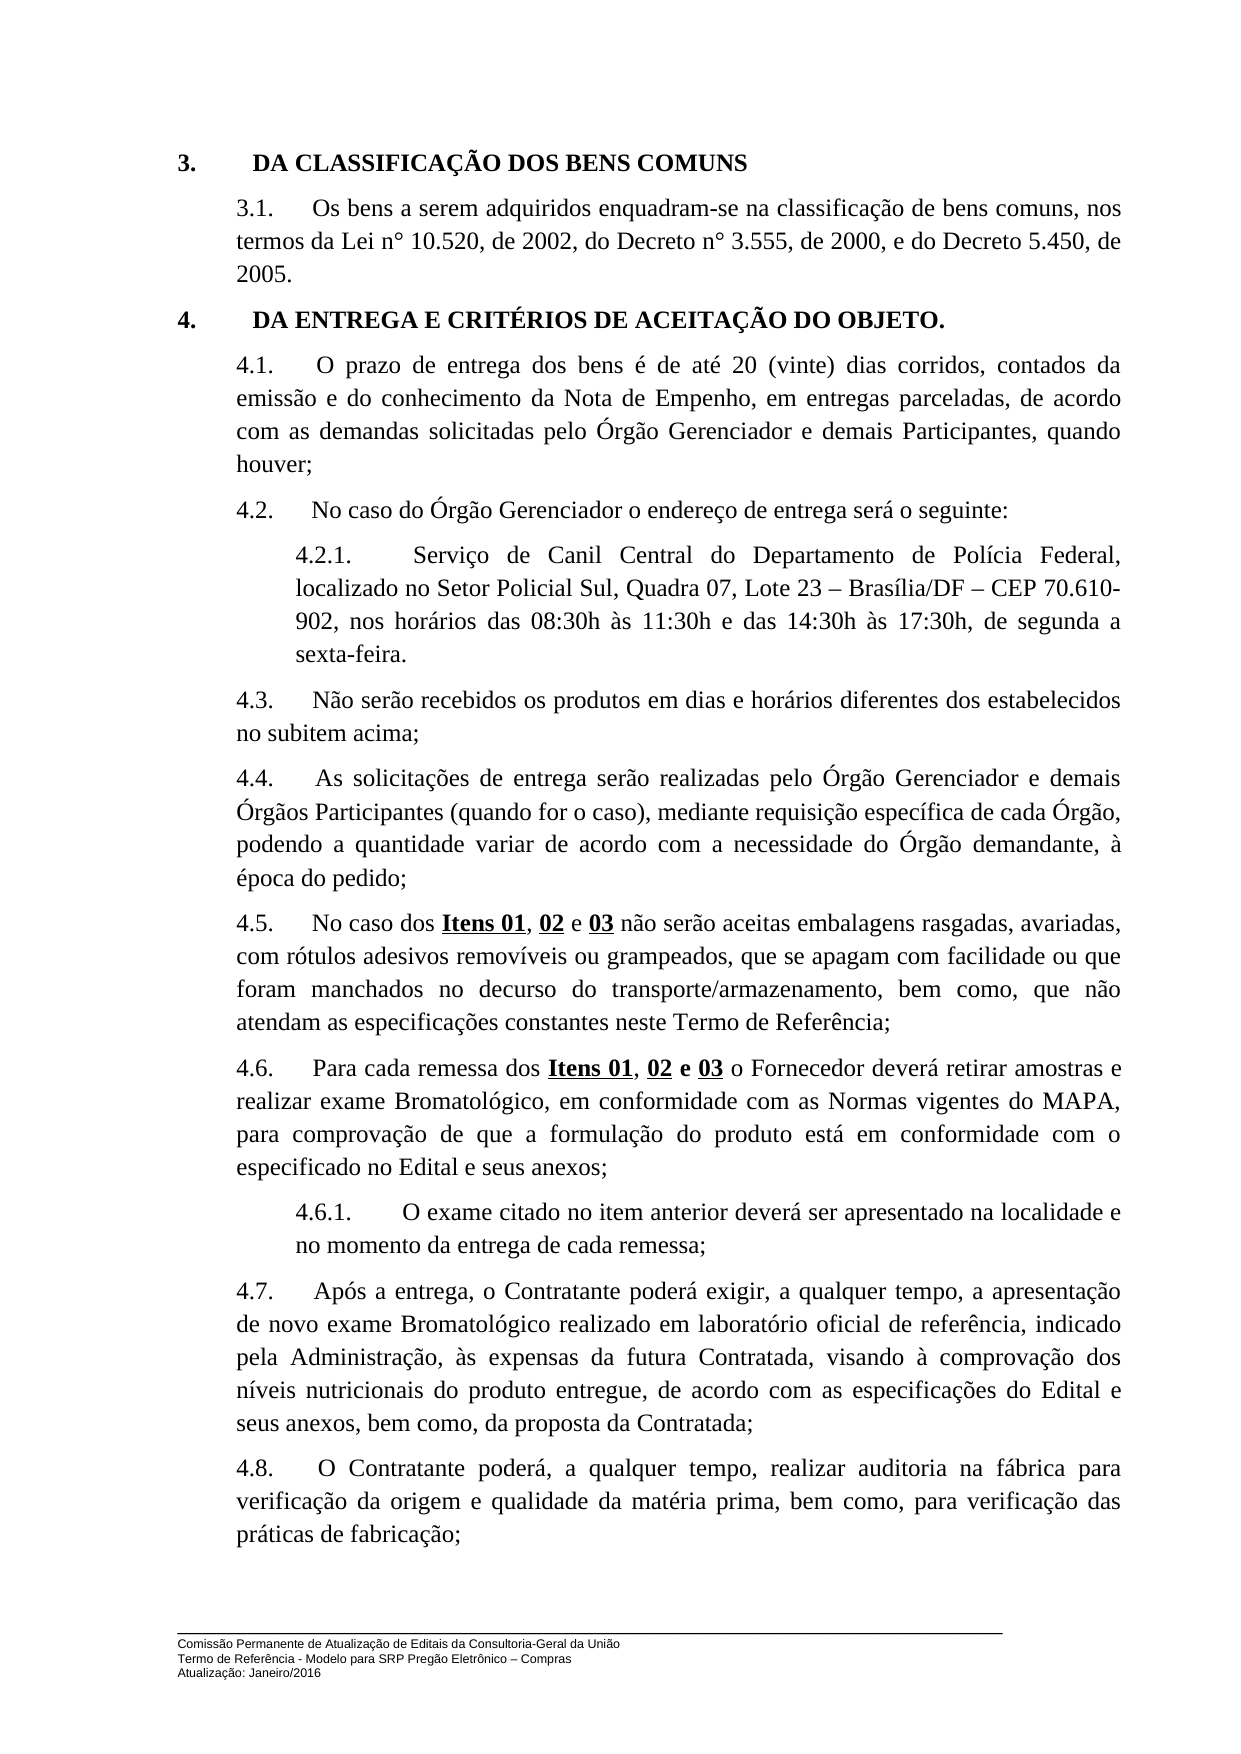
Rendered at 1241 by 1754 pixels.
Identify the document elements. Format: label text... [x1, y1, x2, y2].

text 4.6.1. O exame citado no item anterior deverá ser apresentado na localidade e no momento da entrega de cada remessa; [295, 1197, 1122, 1259]
text 4. DA ENTREGA E CRITÉRIOS DE ACEITAÇÃO DO OBJETO. [177, 305, 1122, 333]
text 4.7. Após a entrega, o Contratante poderá exigir, a qualquer tempo, a apresentação de novo exame Bromatológico realizado em laboratório oficial de referência, indicado pela Administração, às expensas da futura Contratada, visando à comprovação dos níveis nutricionais do produto entregue, de acordo com as especificações do Edital e seus anexos, bem como, da proposta da Contratada; [236, 1276, 1122, 1437]
text 4.4. As solicitações de entrega serão realizadas pelo Órgão Gerenciador e demais Órgãos Participantes (quando for o caso), mediante requisição específica de cada Órgão, podendo a quantidade variar de acordo com a necessidade do Órgão demandante, à época do pedido; [236, 763, 1122, 891]
text 4.2. No caso do Órgão Gerenciador o endereço de entrega será o seguinte: [236, 495, 1122, 524]
text 3.1. Os bens a serem adquiridos enquadram-se na classificação de bens comuns, nos termos da Lei n° 10.520, de 2002, do Decreto n° 3.555, de 2000, e do Decreto 5.450, de 2005. [236, 193, 1122, 288]
text 4.3. Não serão recebidos os produtos em dias e horários diferentes dos estabelecidos no subitem acima; [236, 685, 1122, 747]
text 4.1. O prazo de entrega dos bens é de até 20 (vinte) dias corridos, contados da emissão e do conhecimento da Nota de Empenho, em entregas parceladas, de acordo com as demandas solicitadas pelo Órgão Gerenciador e demais Participantes, quando houver; [236, 350, 1122, 478]
text 4.6. Para cada remessa dos Itens 01, 02 e 03 o Fornecedor deverá retirar amostras e realizar exame Bromatológico, em conformidade com as Normas vigentes do MAPA, para comprovação de que a formulação do produto está em conformidade com o especificado no Edital e seus anexos; [236, 1053, 1122, 1181]
text 4.2.1. Serviço de Canil Central do Departamento de Polícia Federal, localizado no Setor Policial Sul, Quadra 07, Lote 23 – Brasília/DF – CEP 70.610-902, nos horários das 08:30h às 11:30h e das 14:30h às 17:30h, de segunda a sexta-feira. [295, 540, 1122, 668]
text 4.8. O Contratante poderá, a qualquer tempo, realizar auditoria na fábrica para verificação da origem e qualidade da matéria prima, bem como, para verificação das práticas de fabricação; [236, 1453, 1122, 1548]
text 3. DA CLASSIFICAÇÃO DOS BENS COMUNS [177, 148, 1122, 176]
text 4.5. No caso dos Itens 01, 02 e 03 não serão aceitas embalagens rasgadas, avariadas, com rótulos adesivos removíveis ou grampeados, que se apagam com facilidade ou que foram manchados no decurso do transporte/armazenamento, bem como, que não atendam as especificações constantes neste Termo de Referência; [236, 908, 1122, 1036]
